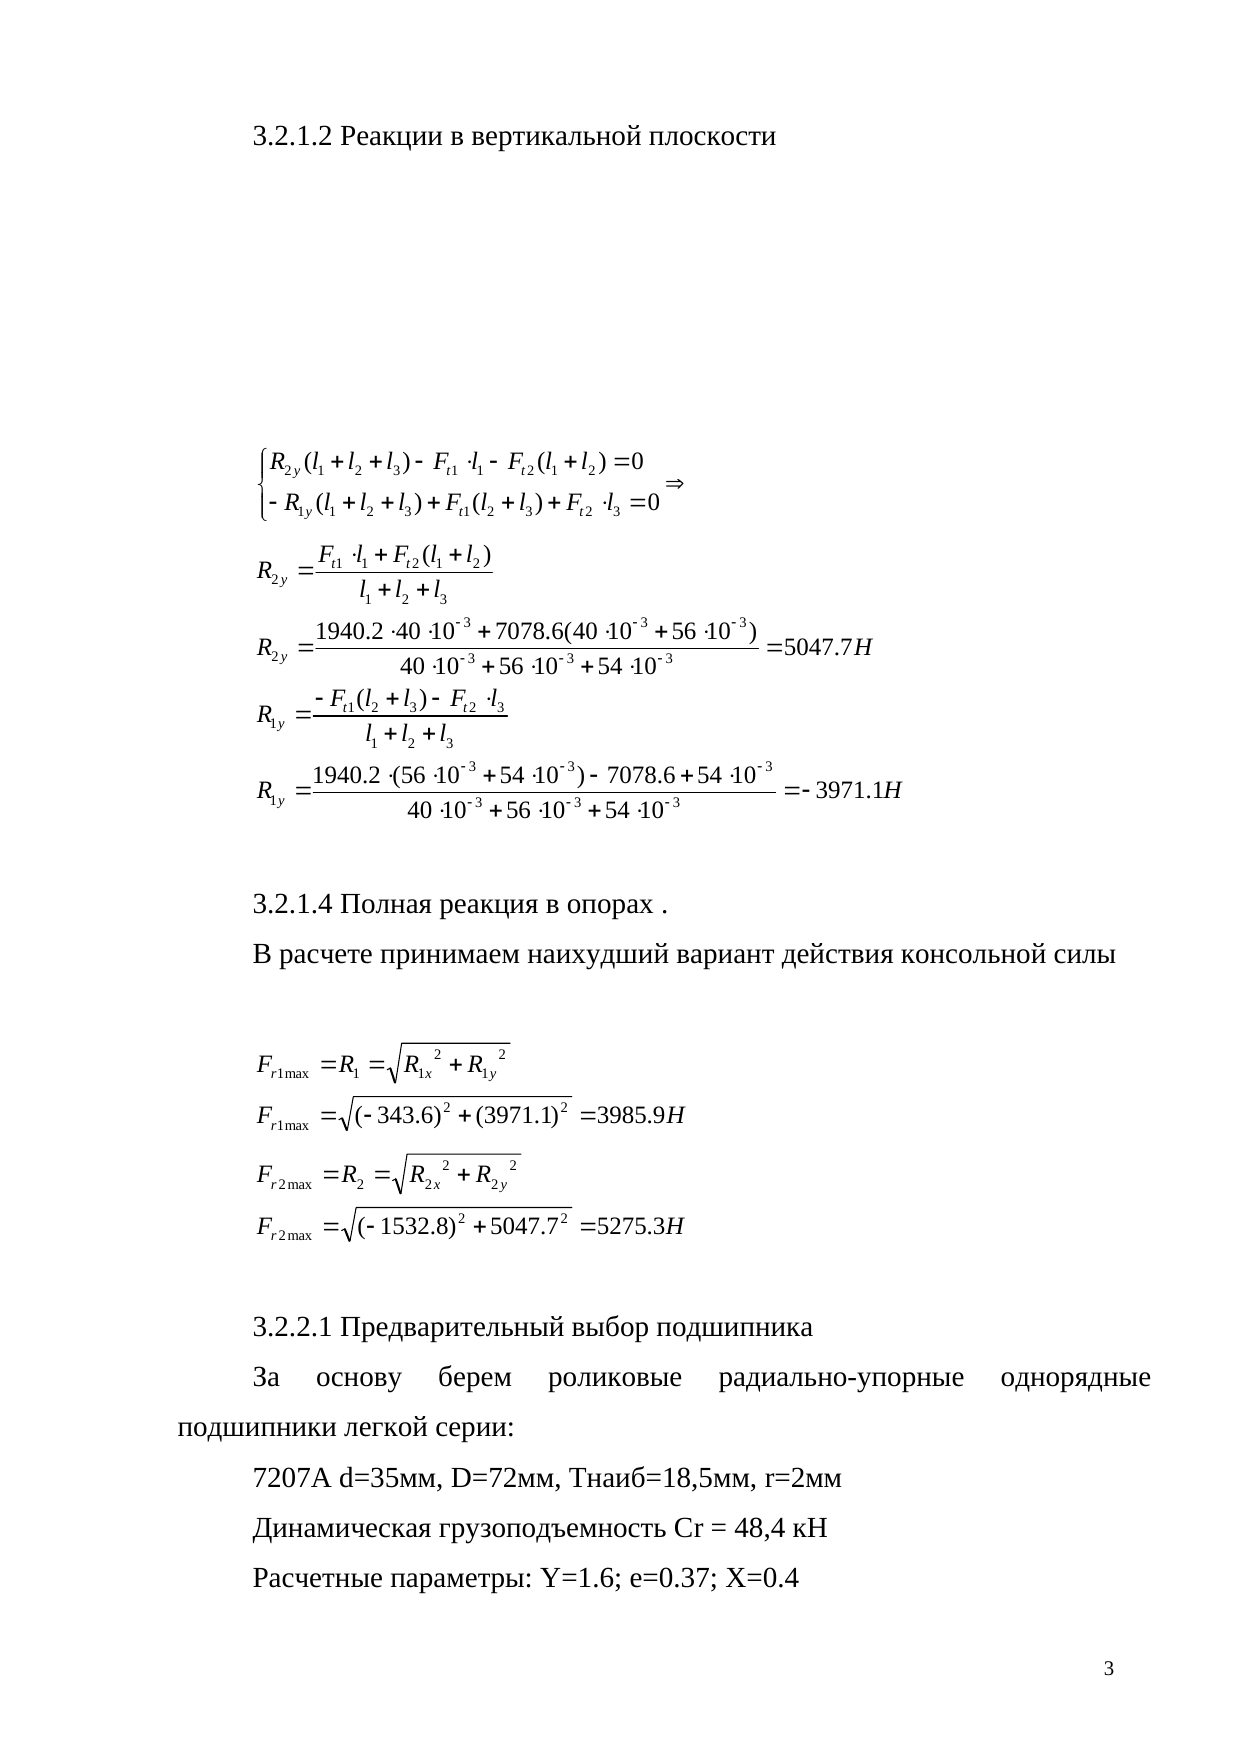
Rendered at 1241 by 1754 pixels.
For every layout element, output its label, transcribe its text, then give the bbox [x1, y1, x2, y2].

text 3.2.1.2 Pеакции в вертикальной плоскости [177, 118, 1152, 152]
text 7207А d=35мм, D=72мм, Tнаиб=18,5мм, r=2мм [177, 1460, 1152, 1493]
text За основу берем роликовые радиально-упорные однорядные подшипники легкой серии: [177, 1359, 1152, 1443]
text 3.2.2.1 Предварительный выбор подшипника [177, 1309, 1152, 1342]
text 3.2.1.4 Полная реакция в опорах . [177, 886, 1152, 919]
text Расчетные параметры: Y=1.6; e=0.37; X=0.4 [177, 1560, 1152, 1594]
text Динамическая грузоподъемность Сr = 48,4 кН [177, 1510, 1152, 1544]
text В расчете принимаем наихудший вариант действия консольной силы [177, 936, 1152, 970]
